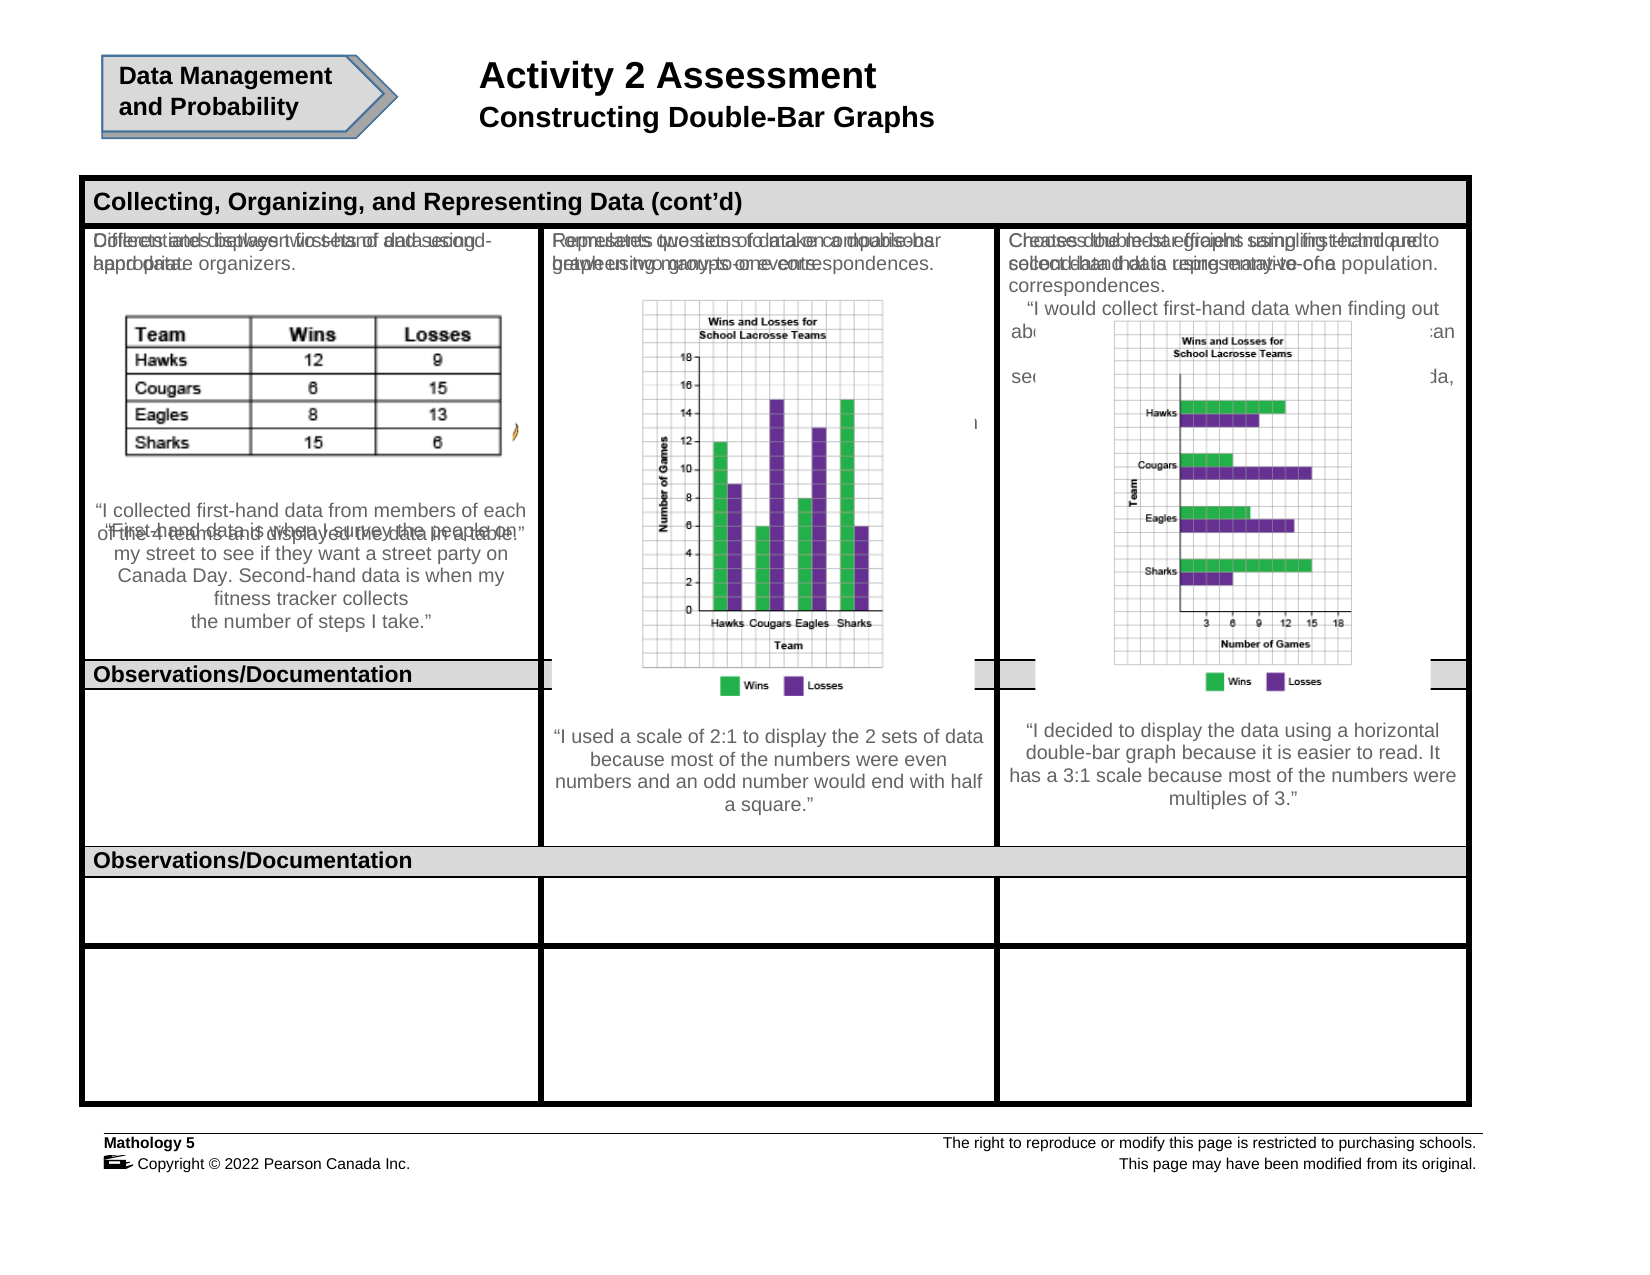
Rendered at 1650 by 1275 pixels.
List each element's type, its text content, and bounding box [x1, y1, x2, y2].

table_cell [85, 878, 538, 1101]
picture [551, 297, 975, 703]
table_header Collecting, Organizing, and Representing Data (cont’d) [85, 181, 1466, 223]
table_cell Collects and displays two sets of data using appropriate organizers. “I collected first-hand data from members of each of the 4 teams and displayed the data in a table.” [85, 229, 538, 846]
table_cell [1000, 878, 1466, 1101]
table_cell Observations/Documentation [85, 847, 1466, 876]
picture [1035, 319, 1431, 696]
picture [109, 297, 513, 477]
table_cell Creates double-bar graphs using first-hand and second-hand data using many-to-one correspondences. “I decided to display the data using a horizontal double-bar graph because it is easier to read. It has a 3:1 scale because most of the numbers were multiples of 3.” [1000, 229, 1466, 846]
picture [103, 1155, 134, 1169]
table_cell [544, 878, 994, 1101]
table_cell Represents two sets of data on a double-bar graph using many-to-one correspondences. “I used a scale of 2:1 to display the 2 sets of data because most of the numbers were even numbers and an odd number would end with half a square.” [544, 229, 994, 846]
